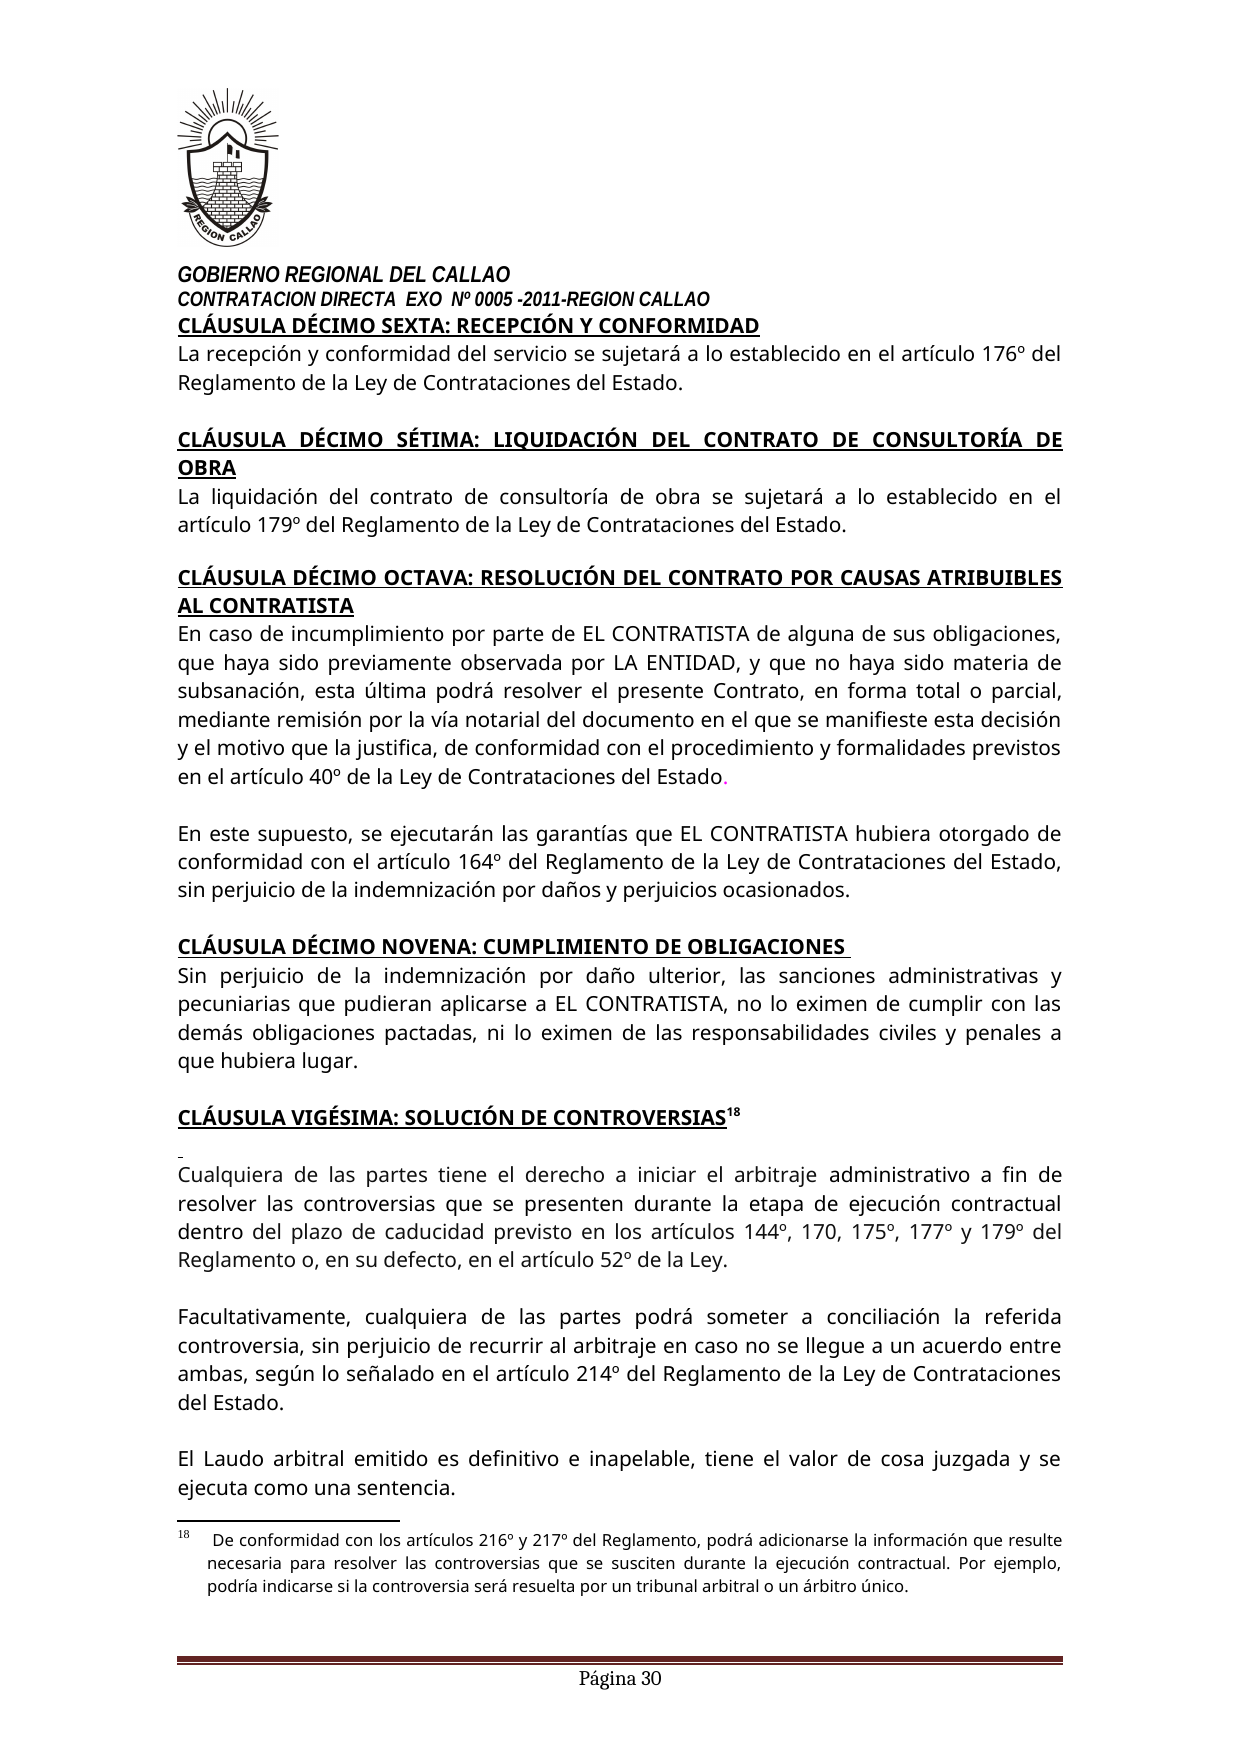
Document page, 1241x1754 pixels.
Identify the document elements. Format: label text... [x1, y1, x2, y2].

text Cualquiera de las partes tiene el derecho a iniciar el arbitraje administrativo a fin de resolver las controversias que se presenten durante la etapa de ejecución contractual dentro del plazo de caducidad previsto en los artículos 144º, 170, 175º, 177º y 179º del Reglamento o, en su defecto, en el artículo 52º de [177, 1160, 1063, 1274]
text Facultativamente, cualquiera de las partes podrá someter a conciliación la referida controversia, sin perjuicio de recurrir al arbitraje en caso no se llegue a un acuerdo entre ambas, según lo señalado en el artículo 214º del Reglamento de de Contrataciones del Estado. [177, 1302, 1063, 1416]
text Sin perjuicio de la indemnización por daño ulterior, las sanciones administrativas y pecuniarias que pudieran aplicarse a EL CONTRATISTA, no lo eximen de cumplir con las demás obligaciones pactadas, ni lo eximen de las responsabilidades civiles y penales a que hubiera lugar. [177, 961, 1063, 1074]
text En caso de incumplimiento por parte de EL CONTRATISTA de alguna de sus obligaciones, que haya sido previamente observada por , y que no haya sido materia de subsanación, esta última podrá resolver el presente Contrato, en forma total o parcial, mediante remisión por la vía notarial del documento en el que se manifieste esta decisión y el motivo que la justifica, de conformidad con el procedimiento y formalidades previstos en el artículo 40º de de Contrataciones del Estado. [177, 619, 1063, 790]
text CLÁUSULA DÉCIMO SÉTIMA: LIQUIDACIÓN Del contrato de consultoría de obra [177, 425, 1063, 449]
text En este supuesto, se ejecutarán las garantías que EL CONTRATISTA hubiera otorgado de conformidad con el artículo 164º del Reglamento de de Contrataciones del Estado, sin perjuicio de la indemnización por daños y perjuicios ocasionados. [177, 819, 1063, 904]
subtitle CLÁUSULA DÉCIMO OCTAVA: RESOLUCIÓN DEL CONTRATO POR CAUSAS ATRIBUIBLES AL CONTRATISTA [177, 588, 1063, 619]
text CLÁUSULA VIGÉSIMA: SOLUCIÓN DE CONTROVERSIAS [177, 1103, 1063, 1131]
picture [177, 88, 279, 247]
text CLÁUSULA DÉCIMO SÉTIMA: LIQUIDACIÓN Del contrato de consultoría de obra [177, 451, 1063, 482]
subtitle CLÁUSULA DÉCIMO NOVENA: CUMPLIMIENTO DE OBLIGACIONES [177, 932, 1063, 961]
text La liquidación del contrato de consultoría de obra se sujetará a lo establecido en el artículo 179º del Reglamento de de Contrataciones del Estado. [177, 482, 1063, 539]
text El Laudo arbitral emitido es definitivo e inapelable, tiene el valor de cosa juzgada y se ejecuta como una sentencia. [177, 1444, 1063, 1501]
text La recepción y conformidad del servicio se sujetará a lo establecido en el artículo 176º del Reglamento de de Contrataciones del Estado. [177, 339, 1063, 396]
subtitle CLÁUSULA DÉCIMO SEXTA: RECEPCIÓN Y CONFORMIDAD [177, 311, 1063, 339]
subtitle CLÁUSULA DÉCIMO OCTAVA: RESOLUCIÓN DEL CONTRATO POR CAUSAS ATRIBUIBLES AL CONTRATISTA [177, 563, 1063, 587]
